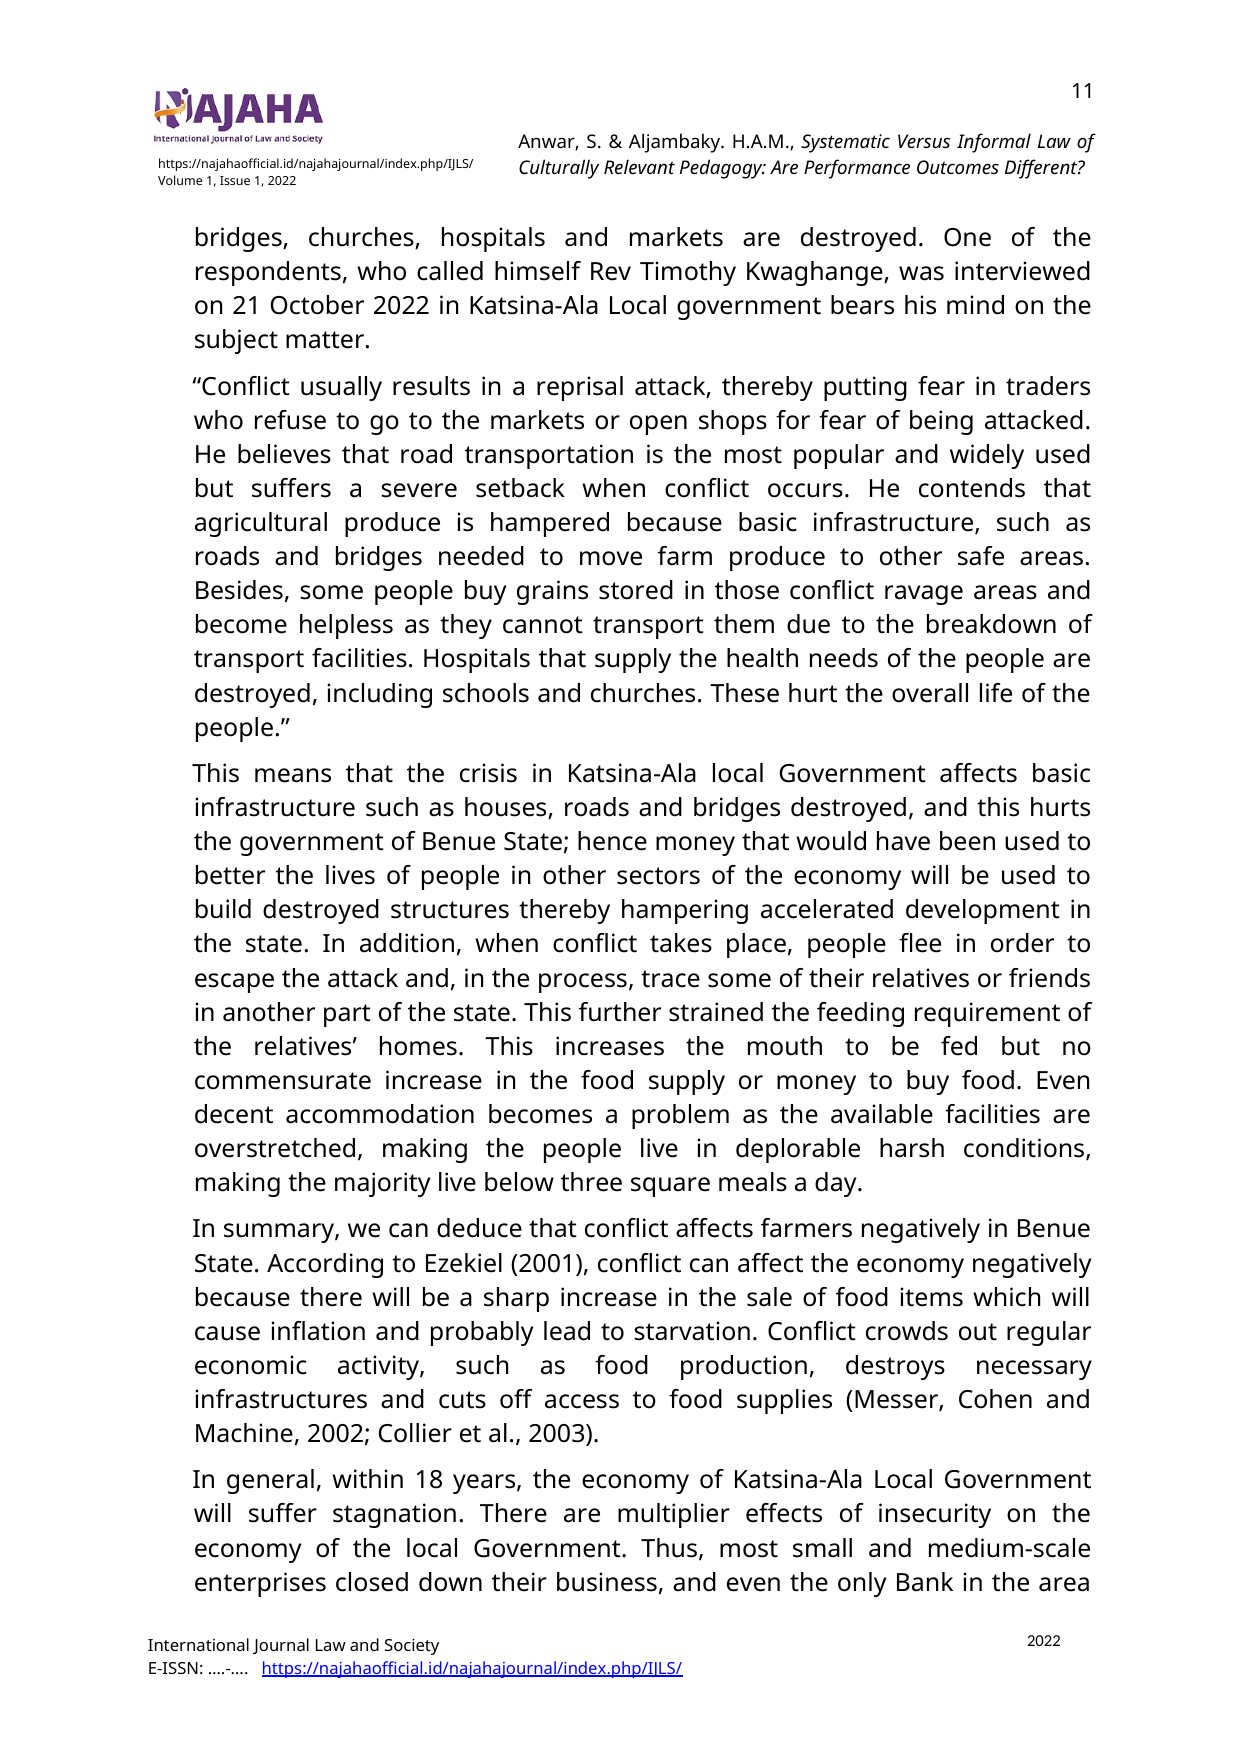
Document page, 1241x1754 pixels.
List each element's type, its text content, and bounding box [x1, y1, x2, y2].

picture [147, 75, 328, 158]
text “Conflict usually results in a reprisal attack, thereby putting fear in traders who refuse to go to the markets or open shops for fear of being attacked. He believes that road transportation is the most popular and widely used but suffers a severe setback when conflict occurs. He contends that agricultural produce is hampered because basic infrastructure, such as roads and bridges needed to move farm produce to other safe areas. Besides, some people buy grains stored in those conflict ravage areas and become helpless as they cannot transport them due to the breakdown of transport facilities. Hospitals that supply the health needs of the people are destroyed, including schools and churches. These hurt the overall life of the people.” [192, 369, 1093, 743]
text In summary, we can deduce that conflict affects farmers negatively in Benue State. According to Ezekiel (2001), conflict can affect the economy negatively because there will be a sharp increase in the sale of food items which will cause inflation and probably lead to starvation. Conflict crowds out regular economic activity, such as food production, destroys necessary infrastructures and cuts off access to food supplies (Messer, Cohen and Machine, 2002; Collier et al., 2003). [192, 1211, 1093, 1449]
text This means that the crisis in Katsina-Ala local Government affects basic infrastructure such as houses, roads and bridges destroyed, and this hurts the government of Benue State; hence money that would have been used to better the lives of people in other sectors of the economy will be used to build destroyed structures thereby hampering accelerated development in the state. In addition, when conflict takes place, people flee in order to escape the attack and, in the process, trace some of their relatives or friends in another part of the state. This further strained the feeding requirement of the relatives’ homes. This increases the mouth to be fed but no commensurate increase in the food supply or money to buy food. Even decent accommodation becomes a problem as the available facilities are overstretched, making the people live in deplorable harsh conditions, making the majority live below three square meals a day. [192, 756, 1093, 1199]
